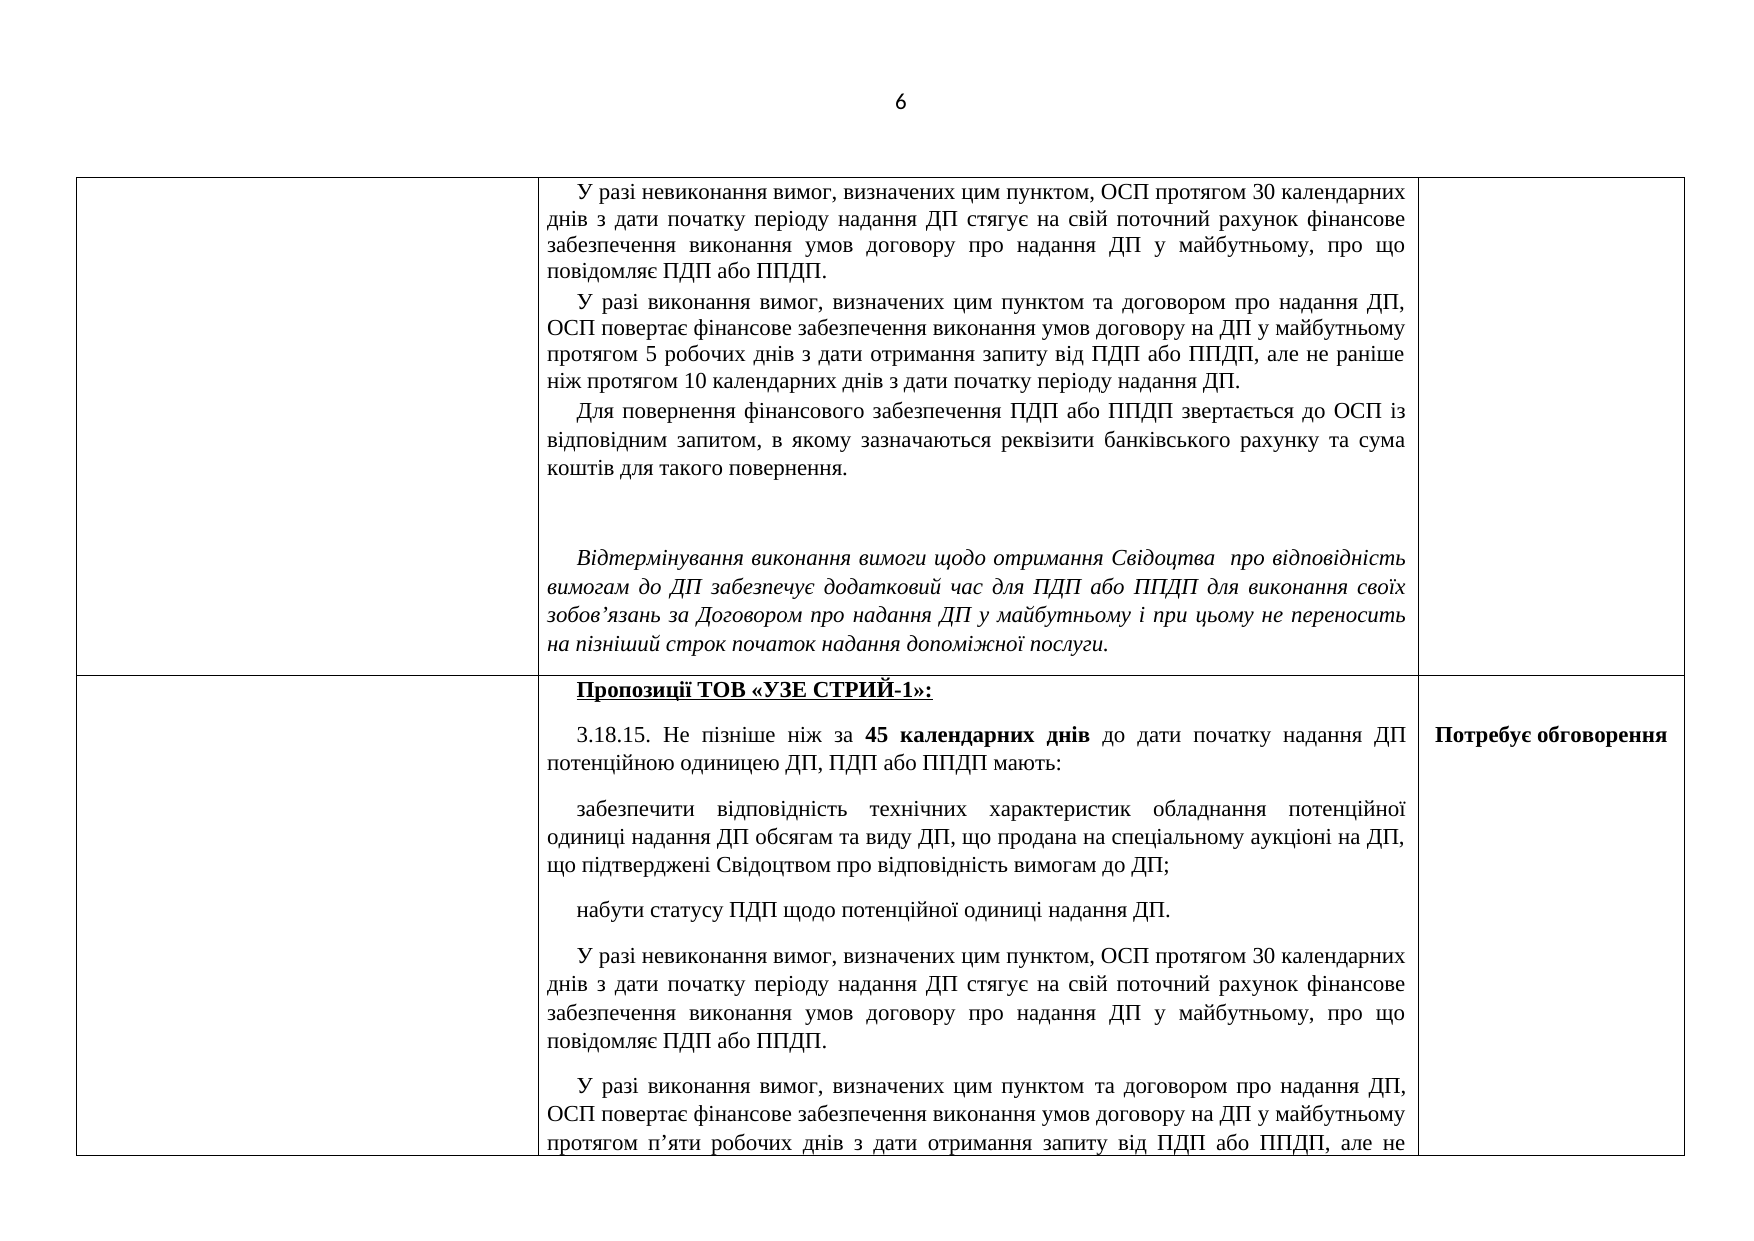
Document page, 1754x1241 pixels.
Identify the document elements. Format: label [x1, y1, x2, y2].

table_cell [539, 676, 1418, 1155]
table_cell [1419, 178, 1684, 675]
table_cell [539, 178, 1418, 675]
table_cell [77, 676, 538, 1155]
table_cell [77, 178, 538, 675]
table_cell [1419, 676, 1684, 1155]
